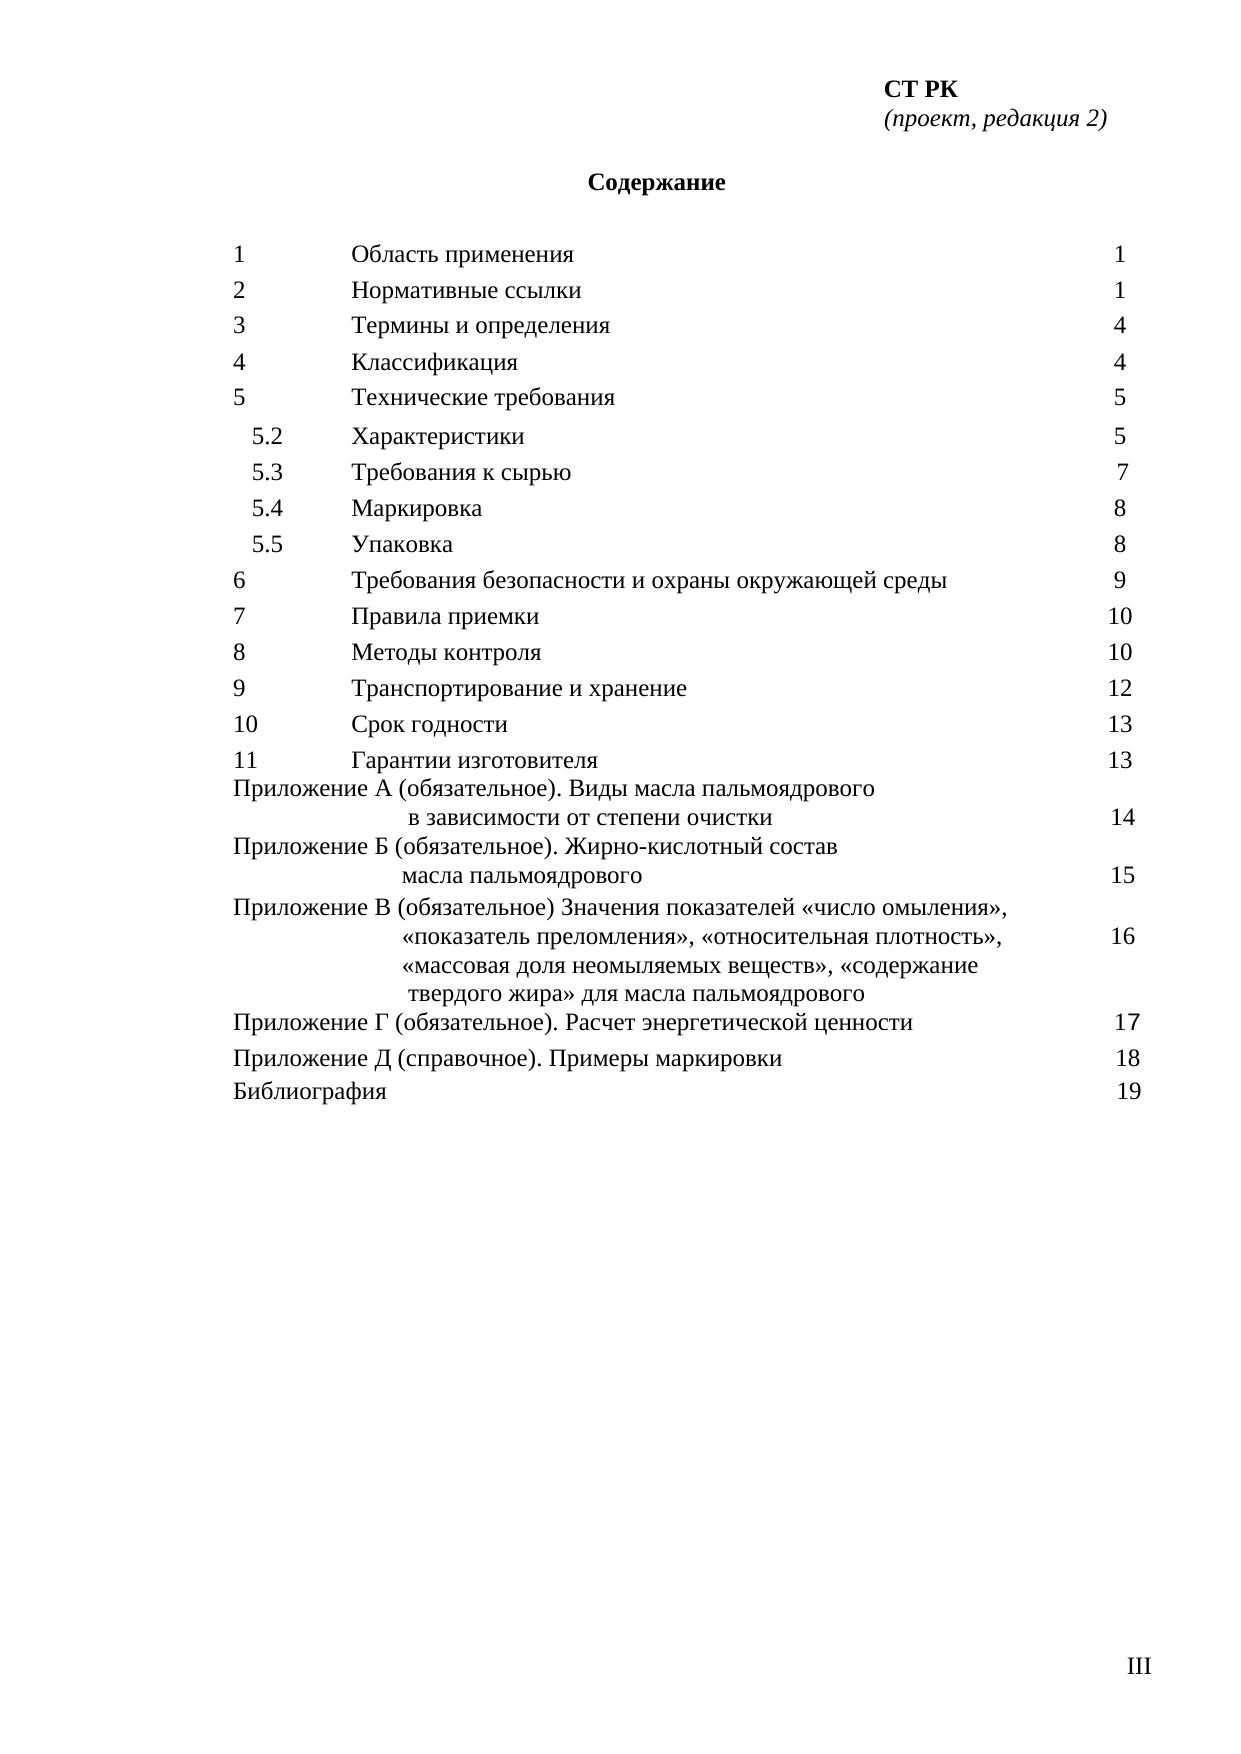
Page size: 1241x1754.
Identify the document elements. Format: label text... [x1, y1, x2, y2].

table_cell 17 [1093, 1007, 1163, 1043]
table_cell Маркировка [340, 486, 1093, 522]
table_cell Методы контроля [340, 630, 1093, 666]
table_cell Приложение В (обязательное) Значения показателей «число омыления», «показатель преломления», «относительная плотность», «массовая доля неомыляемых веществ», «содержание твердого жира» для масла пальмоядрового [222, 892, 1093, 1007]
table_cell Технические требования [340, 375, 1093, 414]
table_cell 18 [1093, 1043, 1163, 1076]
table_cell 1 [1093, 268, 1163, 303]
table_cell 16 [1093, 892, 1163, 1007]
table_cell Нормативные ссылки [340, 268, 1093, 303]
table_cell Транспортирование и хранение [340, 666, 1093, 702]
table_cell Библиография [222, 1076, 1093, 1105]
table_cell 4 [1093, 339, 1163, 375]
table_cell 10 [1093, 630, 1163, 666]
table_cell 5.3 [222, 450, 340, 486]
text Содержание [177, 167, 1136, 196]
table_cell 10 [1093, 594, 1163, 630]
table_cell 9 [1093, 558, 1163, 594]
table_cell 19 [1093, 1076, 1163, 1105]
table_cell Приложение А (обязательное). Виды масла пальмоядрового в зависимости от степени очистки [222, 774, 1093, 831]
table_cell 11 [222, 738, 340, 773]
table_cell Характеристики [340, 414, 1093, 450]
table_cell Термины и определения [340, 304, 1093, 339]
table_cell 7 [1093, 450, 1163, 486]
table_cell 6 [222, 558, 340, 594]
table_cell Классификация [340, 339, 1093, 375]
table_header 1 [222, 232, 340, 267]
table_cell 5.4 [222, 486, 340, 522]
table_cell 5.5 [222, 522, 340, 558]
table_cell Приложение Д (справочное). Примеры маркировки [222, 1043, 1093, 1076]
table_cell 5.2 [222, 414, 340, 450]
table_cell 12 [1093, 666, 1163, 702]
table_cell 4 [1093, 304, 1163, 339]
table_cell Гарантии изготовителя [340, 738, 1093, 773]
table_cell 15 [1093, 831, 1163, 892]
table_cell 2 [222, 268, 340, 303]
table_header Область применения [340, 232, 1093, 267]
table_header 1 [1093, 232, 1163, 267]
table_cell 7 [222, 594, 340, 630]
table_cell Приложение Г (обязательное). Расчет энергетической ценности [222, 1007, 1093, 1043]
table_cell 8 [1093, 522, 1163, 558]
table_cell Приложение Б (обязательное). Жирно-кислотный состав масла пальмоядрового [222, 831, 1093, 892]
table_cell 14 [1093, 774, 1163, 831]
table_cell 8 [222, 630, 340, 666]
table_cell Срок годности [340, 702, 1093, 738]
table_cell 3 [222, 304, 340, 339]
table_cell 5 [1093, 414, 1163, 450]
table_cell Правила приемки [340, 594, 1093, 630]
table_cell 9 [222, 666, 340, 702]
table_cell 8 [1093, 486, 1163, 522]
table_cell 5 [222, 375, 340, 414]
table_cell Требования к сырью [340, 450, 1093, 486]
table_cell 13 [1093, 738, 1163, 773]
table_cell 4 [222, 339, 340, 375]
table_cell 13 [1093, 702, 1163, 738]
table_cell Требования безопасности и охраны окружающей среды [340, 558, 1093, 594]
table_cell 10 [222, 702, 340, 738]
table_cell Упаковка [340, 522, 1093, 558]
table_cell 5 [1093, 375, 1163, 414]
